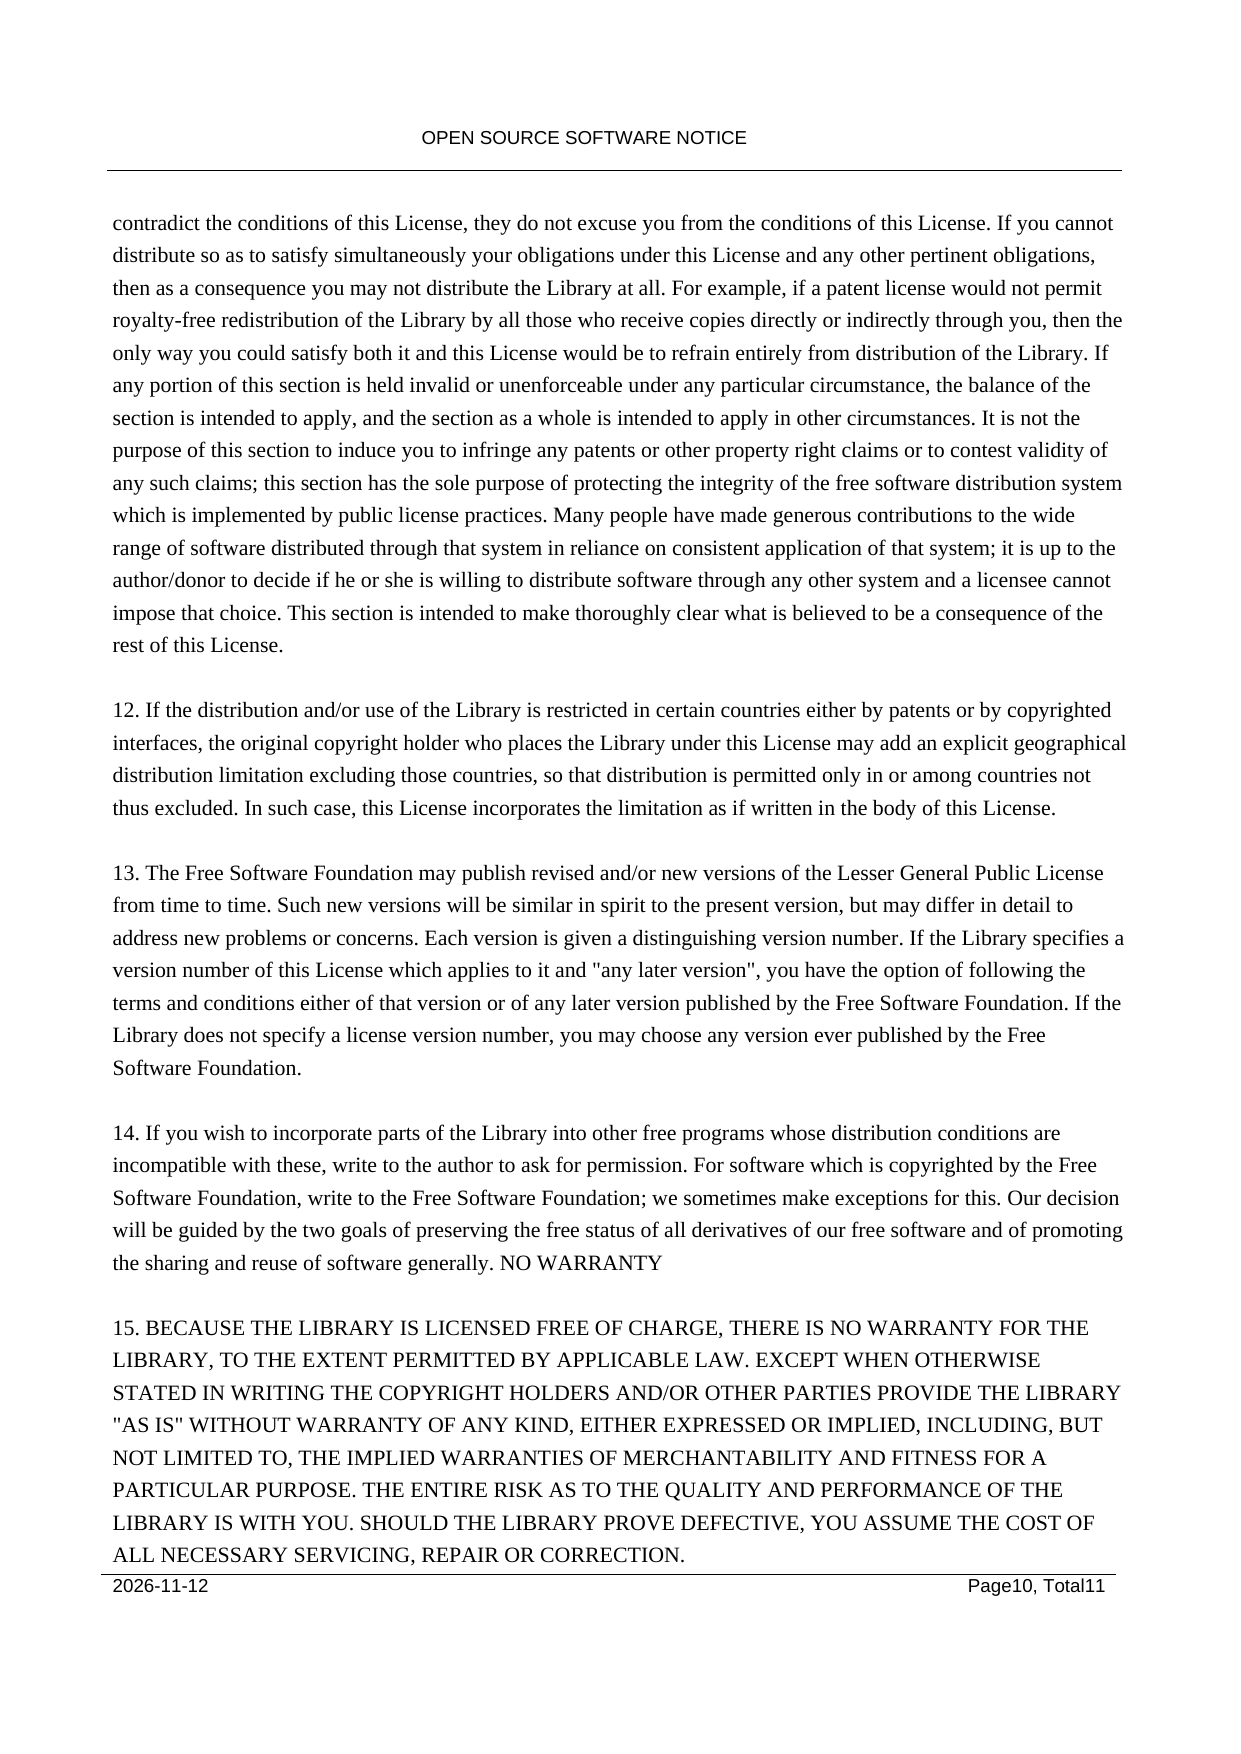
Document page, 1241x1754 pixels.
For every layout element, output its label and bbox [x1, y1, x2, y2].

text [112, 206, 1128, 1571]
